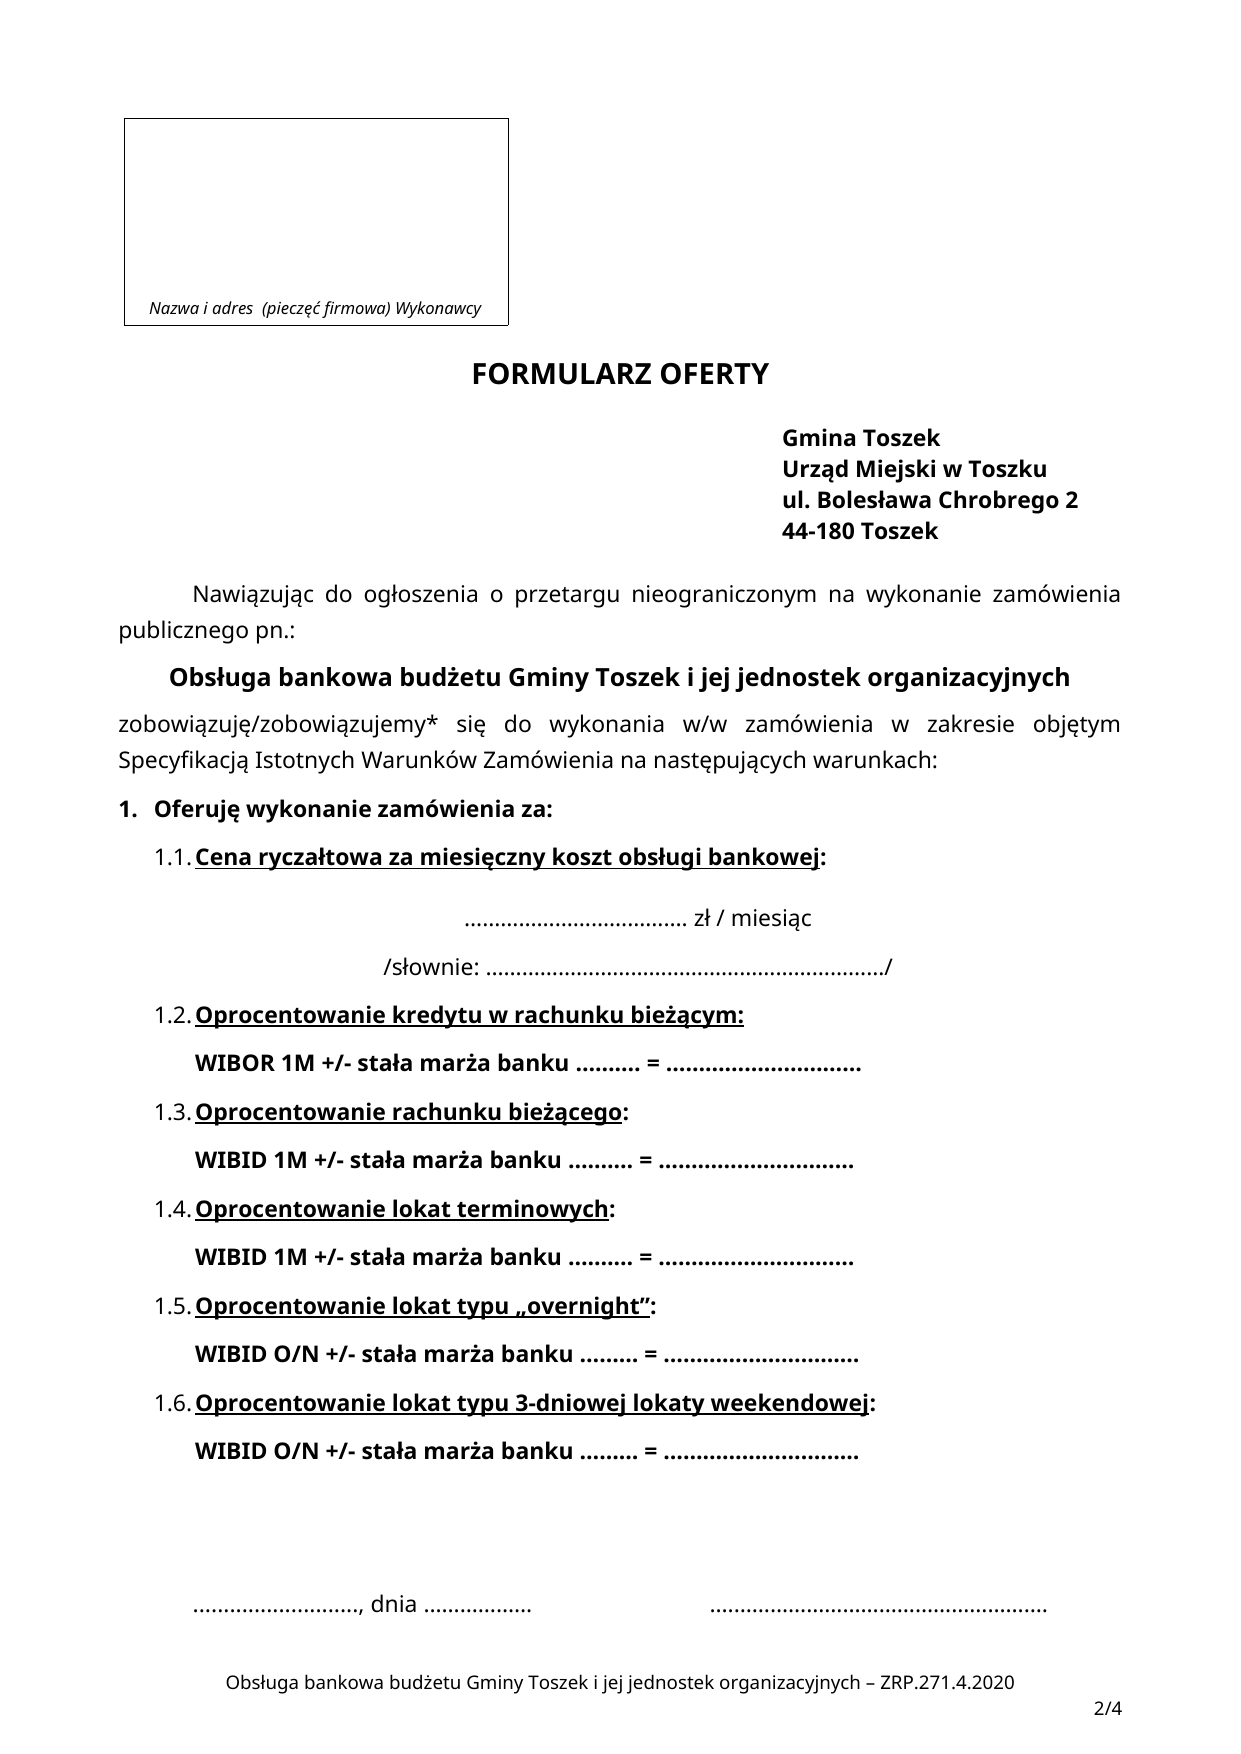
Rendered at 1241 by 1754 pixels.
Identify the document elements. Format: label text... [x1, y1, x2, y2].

text Urząd Miejski w Toszku [782, 453, 1122, 484]
text WIBID O/N +/- stała marża banku ……… = ………………………… [195, 1435, 1122, 1466]
list Oprocentowanie rachunku bieżącego: [153, 1096, 1122, 1127]
text Nawiązując do ogłoszenia o przetargu nieograniczonym na wykonanie zamówienia publicznego pn.: [118, 578, 1122, 645]
text 44-180 Toszek [708, 515, 1122, 546]
text FORMULARZ OFERTY [118, 353, 1122, 393]
text Gmina Toszek [708, 421, 1122, 453]
text ..........................., dnia ……………… .………………………………………………. [118, 1588, 1122, 1619]
list /słownie: …………………………………………………………/ [153, 951, 1122, 982]
text WIBID 1M +/- stała marża banku ….…… = ………………………… [195, 1241, 1122, 1272]
text ul. Bolesława Chrobrego 2 [708, 484, 1122, 515]
table_header Nazwa i adres (pieczęć firmowa) Wykonawcy [125, 119, 508, 325]
list WIBID 1M +/- stała marża banku ….…… = ………………………… [195, 1144, 1122, 1176]
list WIBOR 1M +/- stała marża banku …….… = ………………………… [195, 1047, 1122, 1079]
list Cena ryczałtowa za miesięczny koszt obsługi bankowej: [153, 841, 1122, 872]
list Oferuję wykonanie zamówienia za: [118, 793, 1122, 824]
list Oprocentowanie kredytu w rachunku bieżącym: [153, 999, 1122, 1030]
list …………………………….… zł / miesiąc [153, 902, 1122, 933]
list Oprocentowanie lokat typu „overnight”: [153, 1289, 1122, 1321]
list WIBID O/N +/- stała marża banku ……… = ………………………… [195, 1338, 1122, 1369]
list Oprocentowanie lokat typu 3-dniowej lokaty weekendowej: [153, 1386, 1122, 1418]
text zobowiązuję/zobowiązujemy* się do wykonania w/w zamówienia w zakresie objętym Specyfikacją Istotnych Warunków Zamówienia na następujących warunkach: [118, 708, 1122, 776]
text Obsługa bankowa budżetu Gminy Toszek i jej jednostek organizacyjnych [118, 659, 1122, 693]
list Oprocentowanie lokat terminowych: [153, 1193, 1122, 1224]
